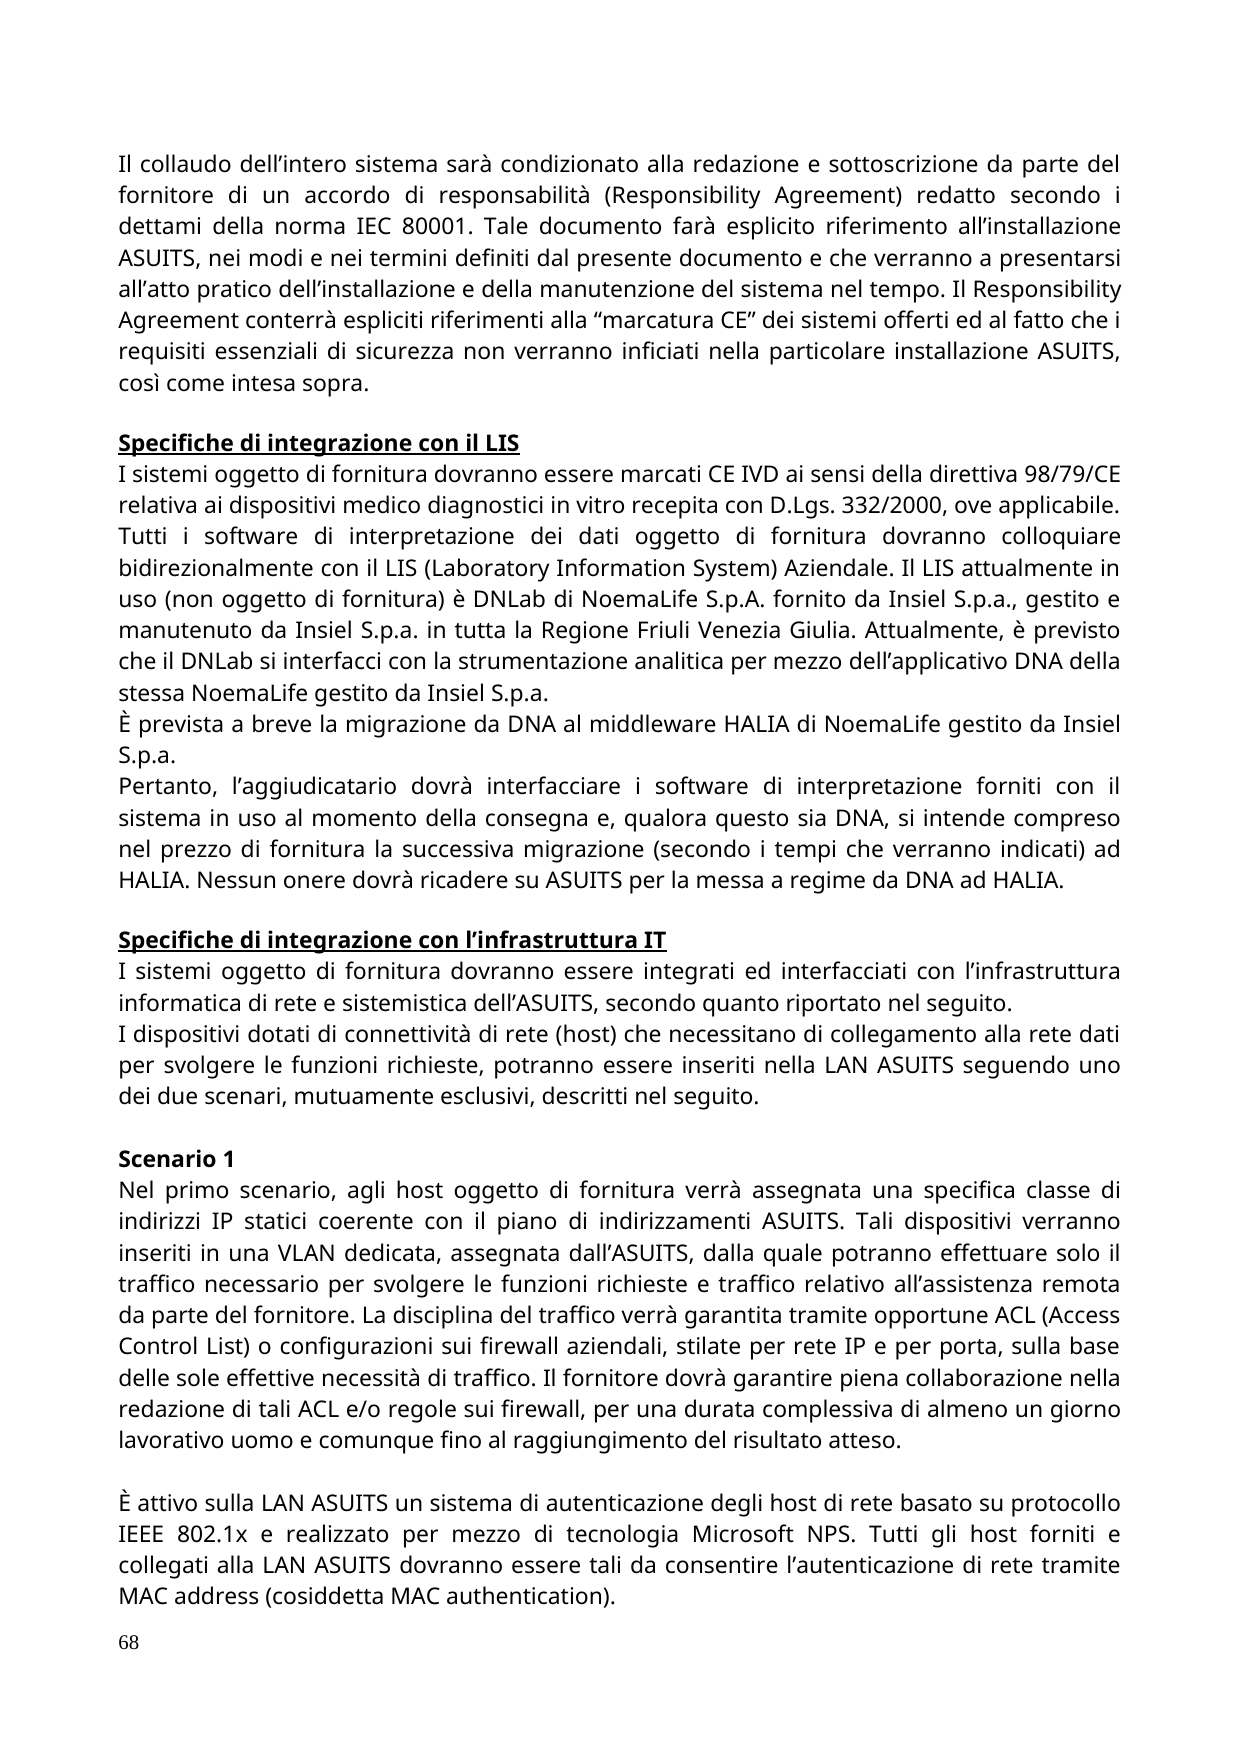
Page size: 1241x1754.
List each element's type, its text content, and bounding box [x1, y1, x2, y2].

text Il collaudo dell’intero sistema sarà condizionato alla redazione e sottoscrizione da parte del fornitore di un accordo di responsabilità (Responsibility Agreement) redatto secondo i dettami della norma IEC 80001. Tale documento farà esplicito riferimento all’installazione ASUITS, nei modi e nei termini definiti dal presente documento e che verranno a presentarsi all’atto pratico dell’installazione e della manutenzione del sistema nel tempo. Il Responsibility Agreement conterrà espliciti riferimenti alla “marcatura CE” dei sistemi offerti ed al fatto che i requisiti essenziali di sicurezza non verranno inficiati nella particolare installazione ASUITS, così come intesa sopra. [118, 148, 1122, 398]
text I sistemi oggetto di fornitura dovranno essere marcati CE IVD ai sensi della direttiva 98/79/CE relativa ai dispositivi medico diagnostici in vitro recepita con D.Lgs. 332/2000, ove applicabile. [118, 458, 1122, 520]
text Scenario 1 [118, 1143, 1122, 1174]
text Pertanto, l’aggiudicatario dovrà interfacciare i software di interpretazione forniti con il sistema in uso al momento della consegna e, qualora questo sia DNA, si intende compreso nel prezzo di fornitura la successiva migrazione (secondo i tempi che verranno indicati) ad HALIA. Nessun onere dovrà ricadere su ASUITS per la messa a regime da DNA ad HALIA. [118, 770, 1122, 895]
text Tutti i software di interpretazione dei dati oggetto di fornitura dovranno colloquiare bidirezionalmente con il LIS (Laboratory Information System) Aziendale. Il LIS attualmente in uso (non oggetto di fornitura) è DNLab di NoemaLife S.p.A. fornito da Insiel S.p.a., gestito e manutenuto da Insiel S.p.a. in tutta la Regione Friuli Venezia Giulia. Attualmente, è previsto che il DNLab si interfacci con la strumentazione analitica per mezzo dell’applicativo DNA della stessa NoemaLife gestito da Insiel S.p.a. [118, 520, 1122, 708]
text I dispositivi dotati di connettività di rete (host) che necessitano di collegamento alla rete dati per svolgere le funzioni richieste, potranno essere inseriti nella LAN ASUITS seguendo uno dei due scenari, mutuamente esclusivi, descritti nel seguito. [118, 1018, 1122, 1111]
text Specifiche di integrazione con l’infrastruttura IT [118, 924, 1122, 955]
text Specifiche di integrazione con il LIS [118, 426, 1122, 458]
text I sistemi oggetto di fornitura dovranno essere integrati ed interfacciati con l’infrastruttura informatica di rete e sistemistica dell’ASUITS, secondo quanto riportato nel seguito. [118, 955, 1122, 1018]
text È prevista a breve la migrazione da DNA al middleware HALIA di NoemaLife gestito da Insiel S.p.a. [118, 708, 1122, 770]
text È attivo sulla LAN ASUITS un sistema di autenticazione degli host di rete basato su protocollo IEEE 802.1x e realizzato per mezzo di tecnologia Microsoft NPS. Tutti gli host forniti e collegati alla LAN ASUITS dovranno essere tali da consentire l’autenticazione di rete tramite MAC address (cosiddetta MAC authentication). [118, 1486, 1122, 1611]
text Nel primo scenario, agli host oggetto di fornitura verrà assegnata una specifica classe di indirizzi IP statici coerente con il piano di indirizzamenti ASUITS. Tali dispositivi verranno inseriti in una VLAN dedicata, assegnata dall’ASUITS, dalla quale potranno effettuare solo il traffico necessario per svolgere le funzioni richieste e traffico relativo all’assistenza remota da parte del fornitore. La disciplina del traffico verrà garantita tramite opportune ACL (Access Control List) o configurazioni sui firewall aziendali, stilate per rete IP e per porta, sulla base delle sole effettive necessità di traffico. Il fornitore dovrà garantire piena collaborazione nella redazione di tali ACL e/o regole sui firewall, per una durata complessiva di almeno un giorno lavorativo uomo e comunque fino al raggiungimento del risultato atteso. [118, 1174, 1122, 1455]
